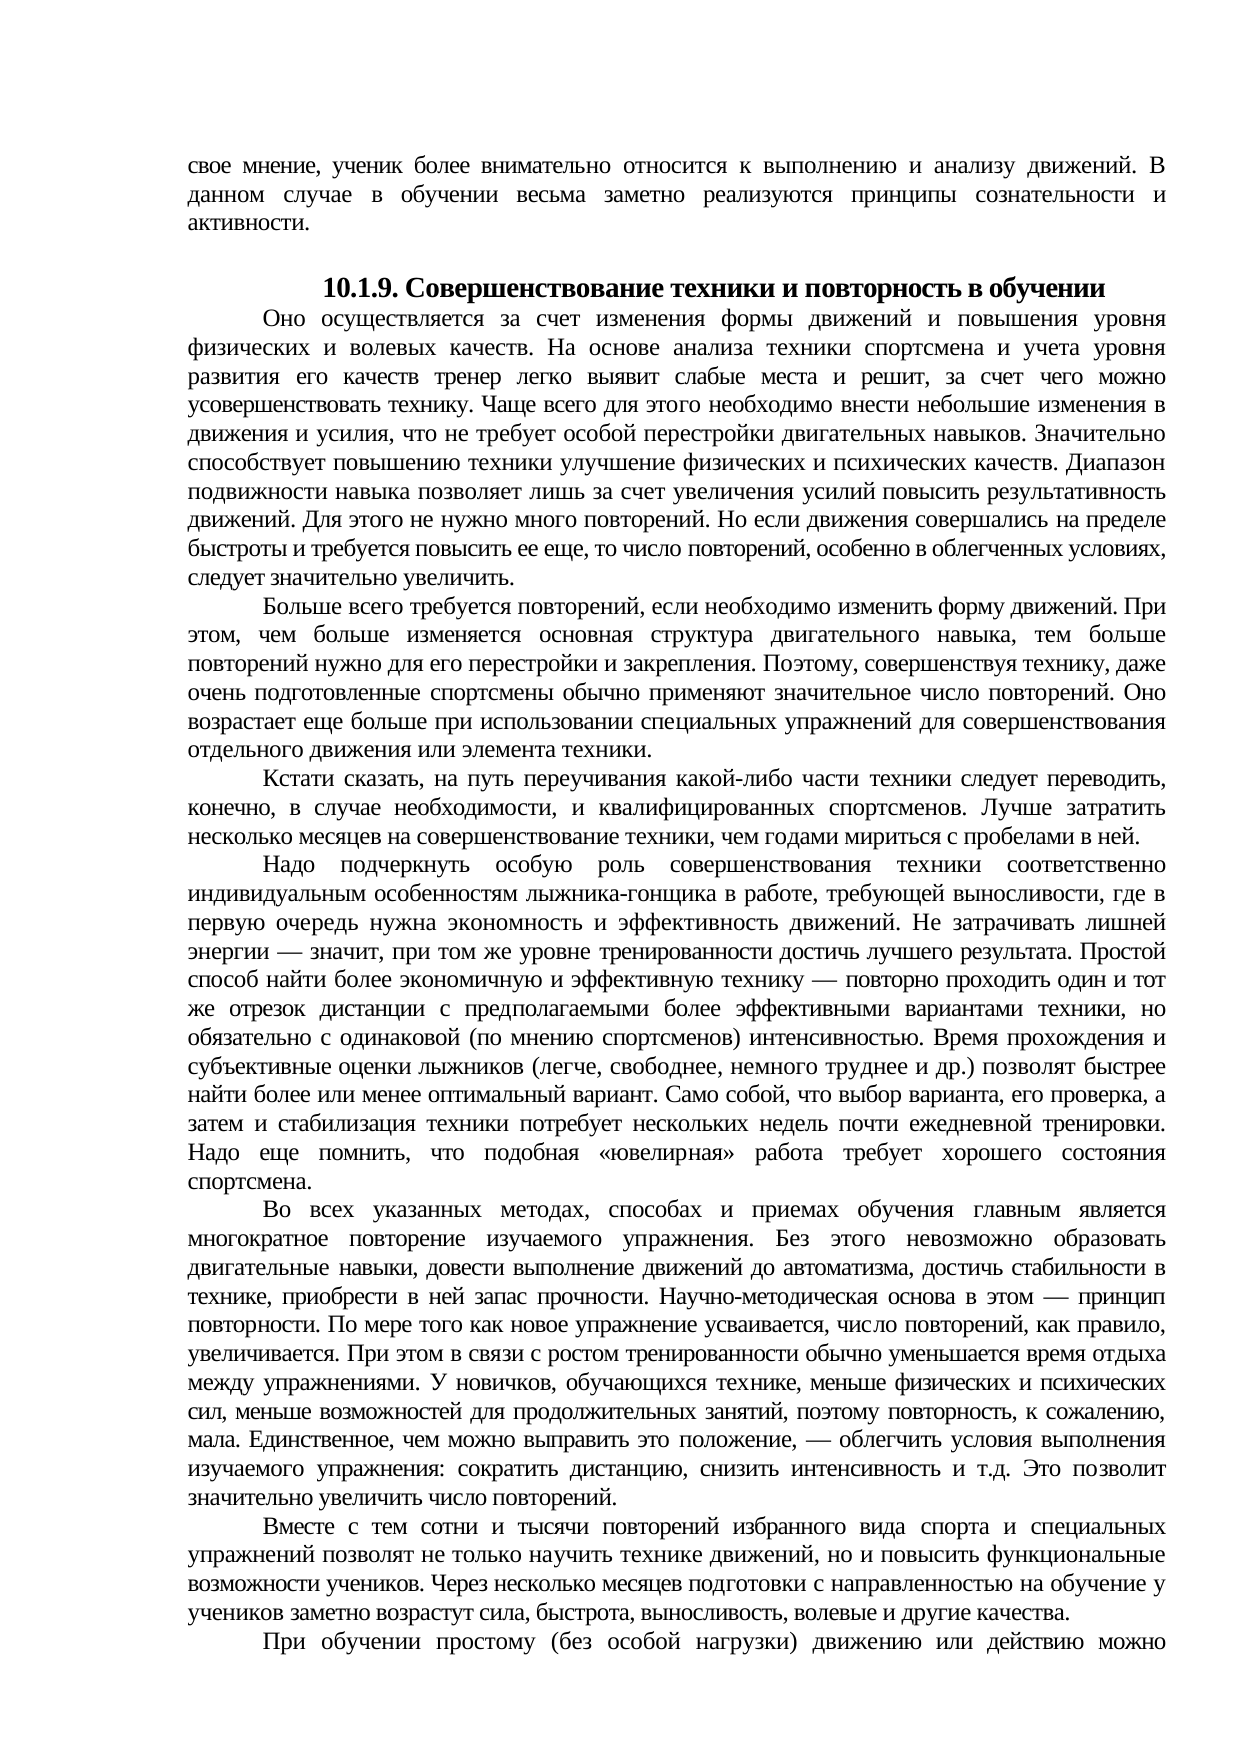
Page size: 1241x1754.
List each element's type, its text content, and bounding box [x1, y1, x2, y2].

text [187, 150, 1166, 236]
text Надо подчеркнуть особую роль совершенствования техники соответственно индивидуальным особенностям лыжника-гонщика в работе, требующей выносливости, где в первую очередь нужна экономность и эффективность движений. Не затрачивать лишней энергии — значит, при том же уровне тренированности достичь лучшего результата. Простой способ найти более экономичную и эффективную технику — повторно проходить один и тот же отрезок дистанции с предполагаемыми более эффективными вариантами техники, но обязательно с одинаковой (по мнению спортсменов) интенсивностью. Время прохождения и субъективные оценки лыжников (легче, свободнее, немного труднее и др.) позволят быстрее найти более или менее оптимальный вариант. Само собой, что выбор варианта, его проверка, а затем и стабилизация техники потребует нескольких недель почти ежедневной тренировки. Надо еще помнить, что подобная «ювелирная» работа требует хорошего состояния спортсмена. [187, 849, 1166, 1194]
text Кстати сказать, на путь переучивания какой-либо части техники следует переводить, конечно, в случае необходимости, и квалифицированных спортсменов. Лучше затратить несколько месяцев на совершенствование техники, чем годами мириться с пробелами в ней. [187, 763, 1166, 849]
text Вместе с тем сотни и тысячи повторений избранного вида спорта и специальных упражнений позволят не только научить технике движений, но и повысить функциональные возможности учеников. Через несколько месяцев подготовки с направленностью на обучение у учеников заметно возрастут сила, быстрота, выносливость, волевые и другие качества. [187, 1511, 1166, 1626]
text 10.1.9. Совершенствование техники и повторность в обучении [187, 270, 1166, 303]
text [187, 1626, 1166, 1654]
text Оно осуществляется за счет изменения формы движений и повышения уровня физических и волевых качеств. На основе анализа техники спортсмена и учета уровня развития его качеств тренер легко выявит слабые места и решит, за счет чего можно усовершенствовать технику. Чаще всего для этого необходимо внести небольшие изменения в движения и усилия, что не требует особой перестройки двигательных навыков. Значительно способствует повышению техники улучшение физических и психических качеств. Диапазон подвижности навыка позволяет лишь за счет увеличения усилий повысить результативность движений. Для этого не нужно много повторений. Но если движения совершались на пределе быстроты и требуется повысить ее еще, то число повторений, особенно в облегченных условиях, следует значительно увеличить. [187, 303, 1166, 591]
text Во всех указанных методах, способах и приемах обучения главным является многократное повторение изучаемого упражнения. Без этого невозможно образовать двигательные навыки, довести выполнение движений до автоматизма, достичь стабильности в технике, приобрести в ней запас прочности. Научно-методическая основа в этом — принцип повторности. По мере того как новое упражнение усваивается, число повторений, как правило, увеличивается. При этом в связи с ростом тренированности обычно уменьшается время отдыха между упражнениями. У новичков, обучающихся технике, меньше физических и психических сил, меньше возможностей для продолжительных занятий, поэтому повторность, к сожалению, мала. Единственное, чем можно выправить это положение, — облегчить условия выполнения изучаемого упражнения: сократить дистанцию, снизить интенсивность и т.д. Это позволит значительно увеличить число повторений. [187, 1194, 1166, 1511]
text Больше всего требуется повторений, если необходимо изменить форму движений. При этом, чем больше изменяется основная структура двигательного навыка, тем больше повторений нужно для его перестройки и закрепления. Поэтому, совершенствуя технику, даже очень подготовленные спортсмены обычно применяют значительное число повторений. Оно возрастает еще больше при использовании специальных упражнений для совершенствования отдельного движения или элемента техники. [187, 591, 1166, 763]
